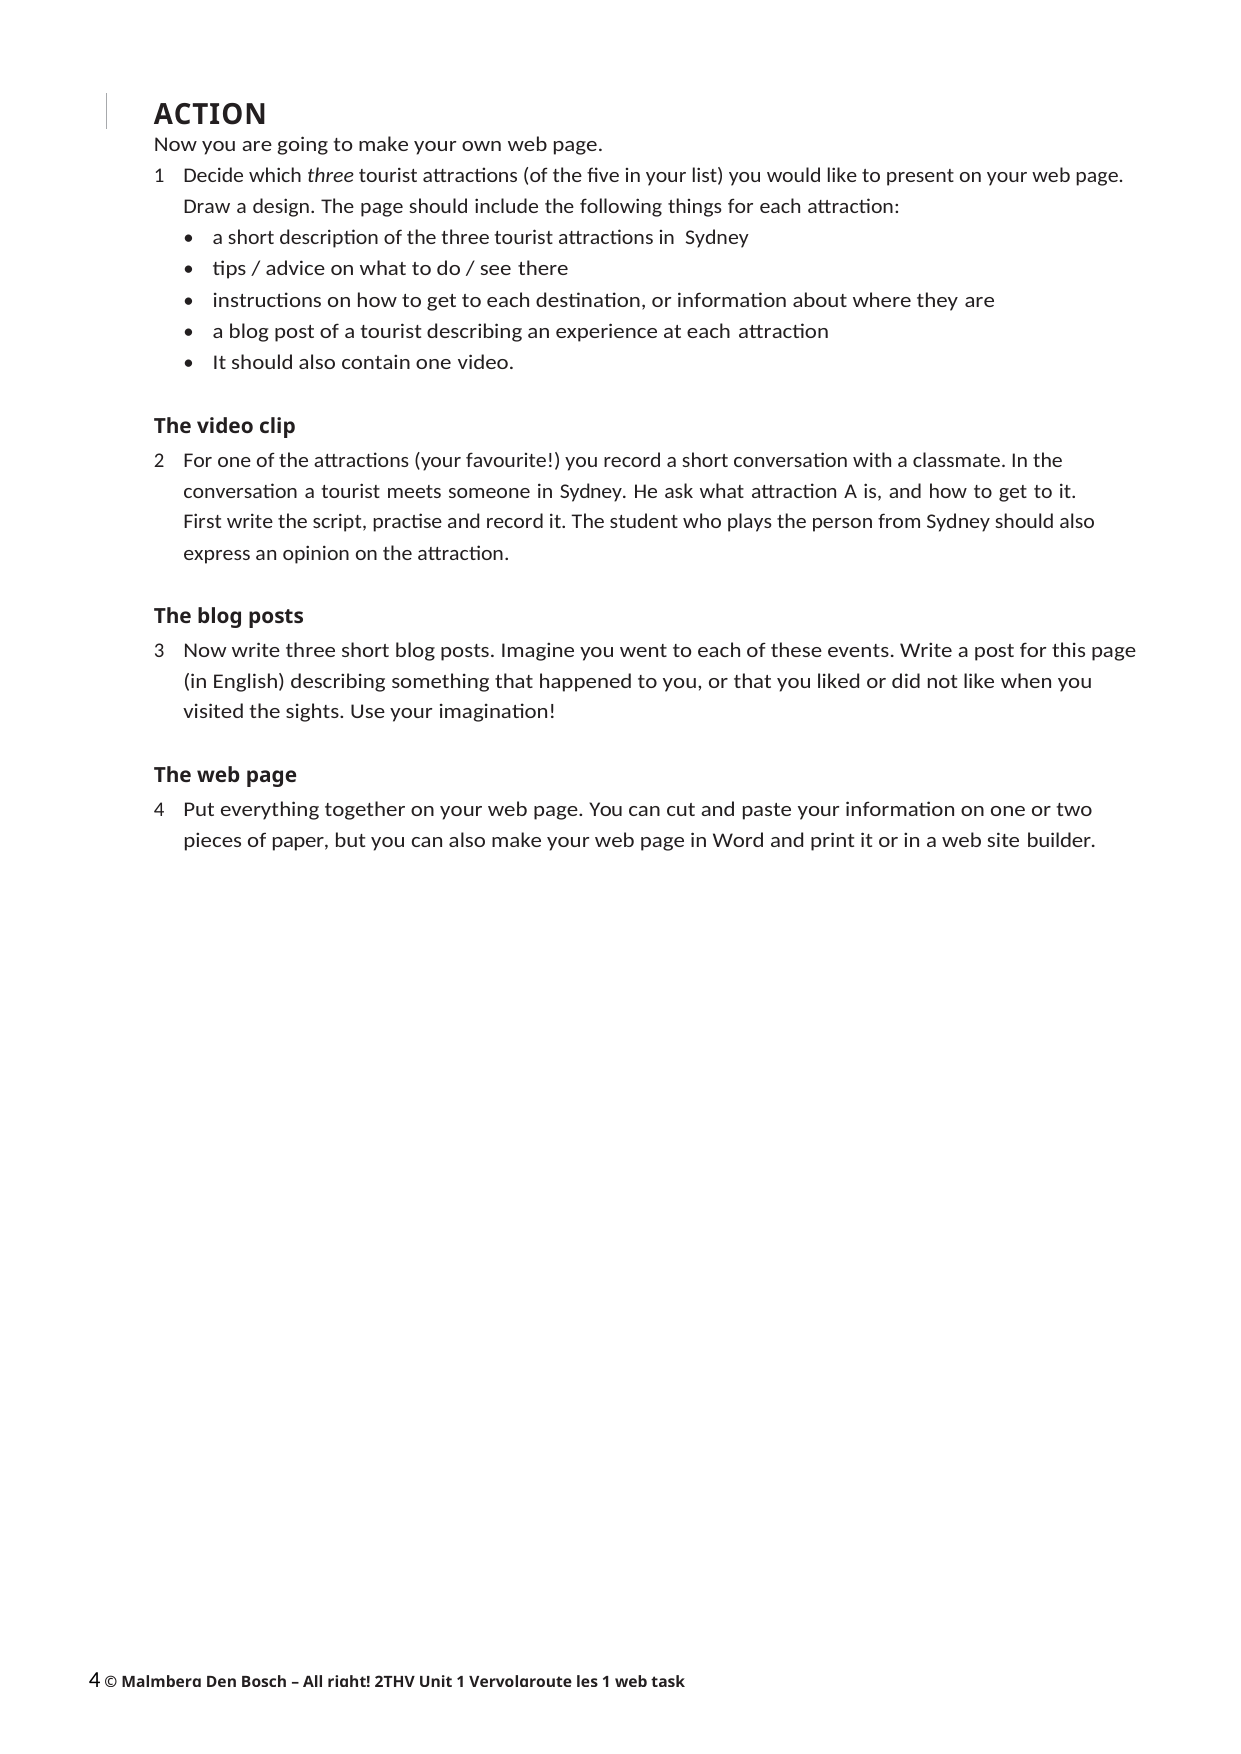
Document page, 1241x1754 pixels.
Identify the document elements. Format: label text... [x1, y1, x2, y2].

list tips / advice on what to do / see there [183, 256, 1163, 281]
list a short description of the three tourist attractions in Sydney [183, 224, 1163, 250]
text The blog posts [153, 601, 1163, 630]
list For one of the attractions (your favourite!) you record a short conversation with a classmate. In the conversation a tourist meets someone in Sydney. He ask what attraction A is, and how to get to it. [153, 447, 1083, 503]
text First write the script, practise and record it. The student who plays the person from Sydney should also express an opinion on the attraction. [183, 509, 1146, 565]
list Decide which three tourist attractions (of the five in your list) you would like to present on your web page. Draw a design. The page should include the following things for each attraction: [153, 162, 1152, 219]
list a blog post of a tourist describing an experience at each attraction [183, 318, 1163, 343]
list Now write three short blog posts. Imagine you went to each of these events. Write a post for this page (in English) describing something that happened to you, or that you liked or did not like when you visited the sights. Use your imagination! [153, 637, 1149, 724]
list Put everything together on your web page. You can cut and paste your information on one or two pieces of paper, but you can also make your web page in Word and print it or in a web site builder. [153, 796, 1147, 852]
text Now you are going to make your own web page. [153, 131, 1163, 157]
text The web page [153, 760, 1163, 789]
list instructions on how to get to each destination, or information about where they are [183, 287, 1163, 312]
list It should also contain one video. [183, 349, 1163, 375]
text The video clip [153, 411, 1163, 440]
